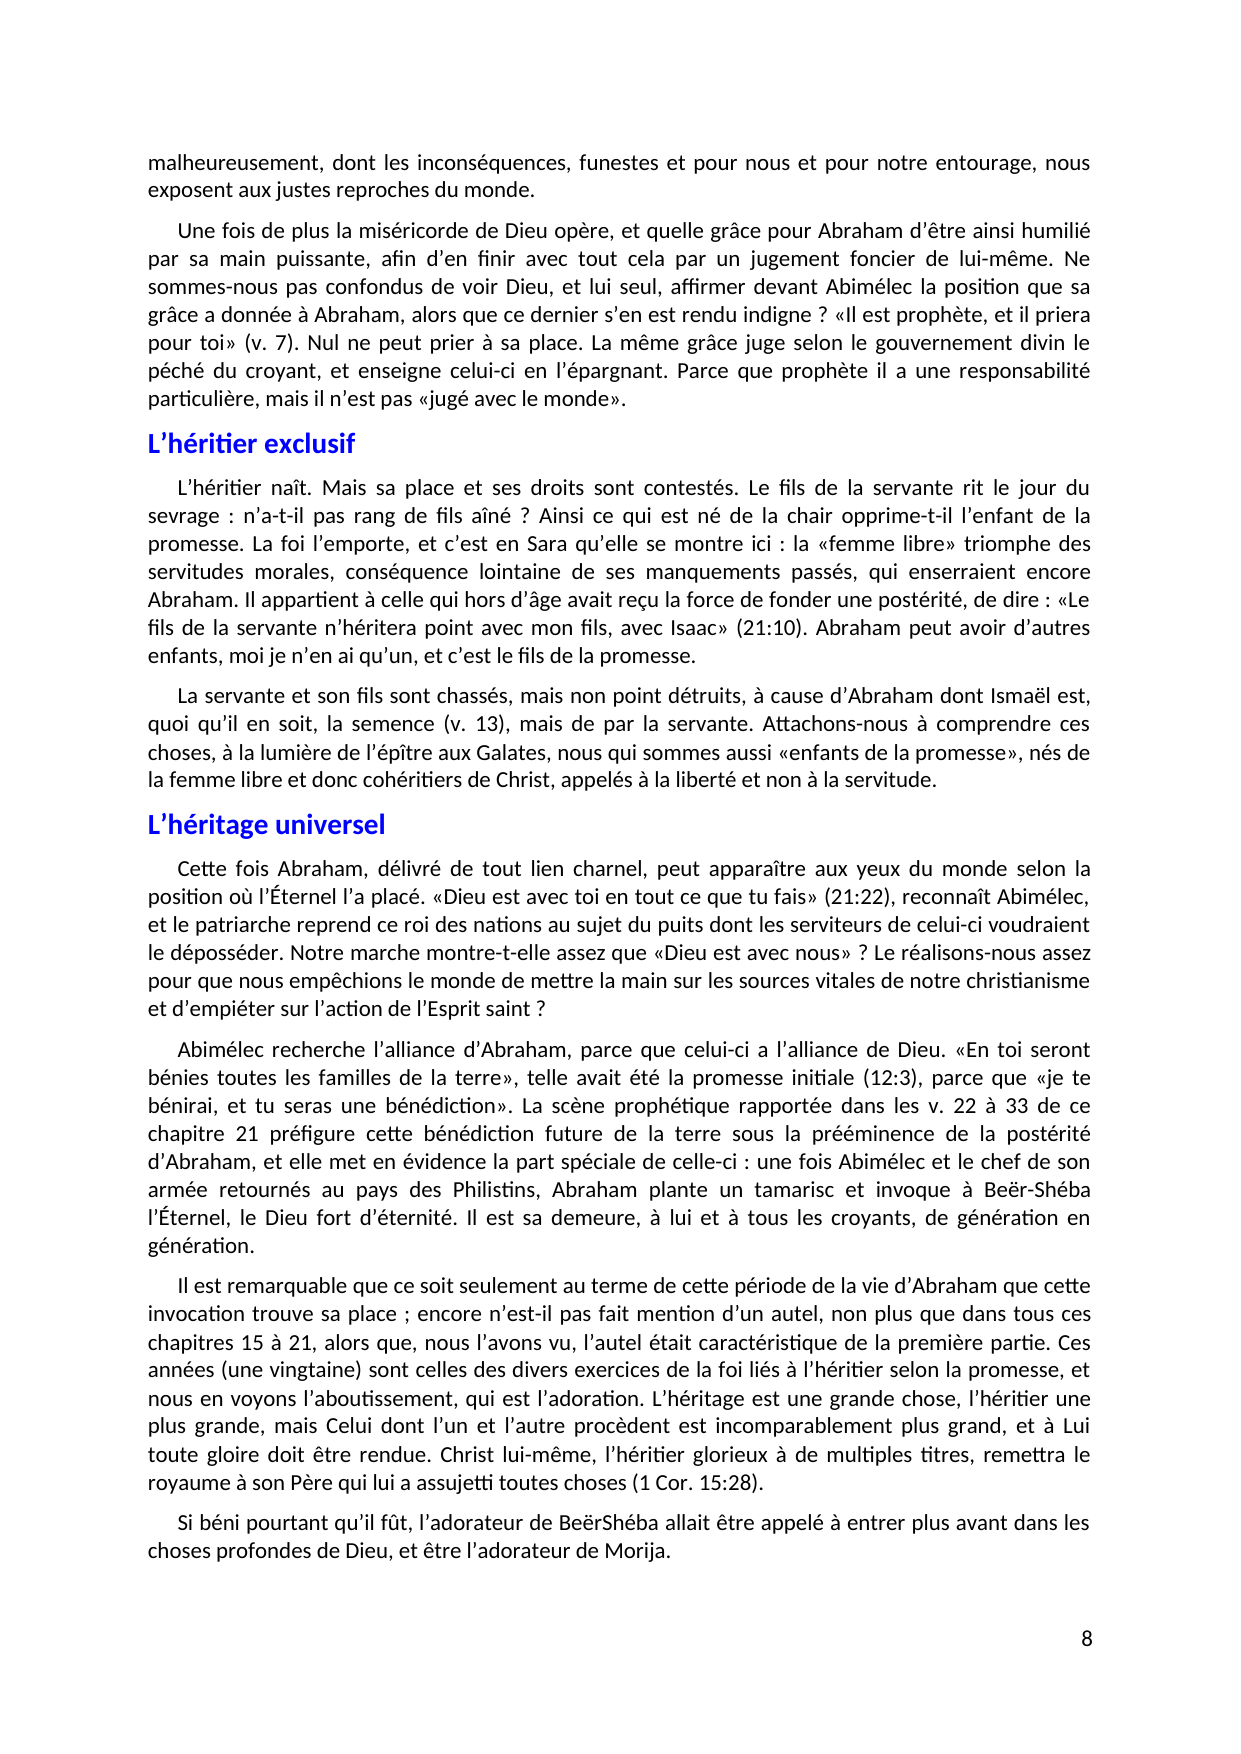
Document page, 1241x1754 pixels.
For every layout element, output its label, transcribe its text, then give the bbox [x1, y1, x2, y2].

text Il est remarquable que ce soit seulement au terme de cette période de la vie d’Abraham que cette invocation trouve sa place ; encore n’est-il pas fait mention d’un autel, non plus que dans tous ces chapitres 15 à 21, alors que, nous l’avons vu, l’autel était caractéristique de la première partie. Ces années (une vingtaine) sont celles des divers exercices de la foi liés à l’héritier selon la promesse, et nous en voyons l’aboutissement, qui est l’adoration. L’héritage est une grande chose, l’héritier une plus grande, mais Celui dont l’un et l’autre procèdent est incomparablement plus grand, et à Lui toute gloire doit être rendue. Christ lui-même, l’héritier glorieux à de multiples titres, remettra le royaume à son Père qui lui a assujetti toutes choses (1 Cor. 15:28). [148, 1272, 1093, 1496]
text Cette fois Abraham, délivré de tout lien charnel, peut apparaître aux yeux du monde selon la position où l’Éternel l’a placé. «Dieu est avec toi en tout ce que tu fais» (21:22), reconnaît Abimélec, et le patriarche reprend ce roi des nations au sujet du puits dont les serviteurs de celui-ci voudraient le déposséder. Notre marche montre-t-elle assez que «Dieu est avec nous» ? Le réalisons-nous assez pour que nous empêchions le monde de mettre la main sur les sources vitales de notre christianisme et d’empiéter sur l’action de l’Esprit saint ? [148, 854, 1093, 1022]
text L’héritier naît. Mais sa place et ses droits sont contestés. Le fils de la servante rit le jour du sevrage : n’a-t-il pas rang de fils aîné ? Ainsi ce qui est né de la chair opprime-t-il l’enfant de la promesse. La foi l’emporte, et c’est en Sara qu’elle se montre ici : la «femme libre» triomphe des servitudes morales, conséquence lointaine de ses manquements passés, qui enserraient encore Abraham. Il appartient à celle qui hors d’âge avait reçu la force de fonder une postérité, de dire : «Le fils de la servante n’héritera point avec mon fils, avec Isaac» (21:10). Abraham peut avoir d’autres enfants, moi je n’en ai qu’un, et c’est le fils de la promesse. [148, 473, 1093, 669]
text Abimélec recherche l’alliance d’Abraham, parce que celui-ci a l’alliance de Dieu. «En toi seront bénies toutes les familles de la terre», telle avait été la promesse initiale (12:3), parce que «je te bénirai, et tu seras une bénédiction». La scène prophétique rapportée dans les v. 22 à 33 de ce chapitre 21 préfigure cette bénédiction future de la terre sous la prééminence de la postérité d’Abraham, et elle met en évidence la part spéciale de celle-ci : une fois Abimélec et le chef de son armée retournés au pays des Philistins, Abraham plante un tamarisc et invoque à Beër-Shéba l’Éternel, le Dieu fort d’éternité. Il est sa demeure, à lui et à tous les croyants, de génération en génération. [148, 1035, 1093, 1259]
text La servante et son fils sont chassés, mais non point détruits, à cause d’Abraham dont Ismaël est, quoi qu’il en soit, la semence (v. 13), mais de par la servante. Attachons-nous à comprendre ces choses, à la lumière de l’épître aux Galates, nous qui sommes aussi «enfants de la promesse», nés de la femme libre et donc cohéritiers de Christ, appelés à la liberté et non à la servitude. [148, 682, 1093, 794]
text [148, 148, 1093, 204]
subtitle L’héritage universel [148, 806, 1093, 842]
text Une fois de plus la miséricorde de Dieu opère, et quelle grâce pour Abraham d’être ainsi humilié par sa main puissante, afin d’en finir avec tout cela par un jugement foncier de lui-même. Ne sommes-nous pas confondus de voir Dieu, et lui seul, affirmer devant Abimélec la position que sa grâce a donnée à Abraham, alors que ce dernier s’en est rendu indigne ? «Il est prophète, et il priera pour toi» (v. 7). Nul ne peut prier à sa place. La même grâce juge selon le gouvernement divin le péché du croyant, et enseigne celui-ci en l’épargnant. Parce que prophète il a une responsabilité particulière, mais il n’est pas «jugé avec le monde». [148, 216, 1093, 412]
text Si béni pourtant qu’il fût, l’adorateur de BeërShéba allait être appelé à entrer plus avant dans les choses profondes de Dieu, et être l’adorateur de Morija. [148, 1508, 1093, 1564]
subtitle L’héritier exclusif [148, 425, 1093, 460]
